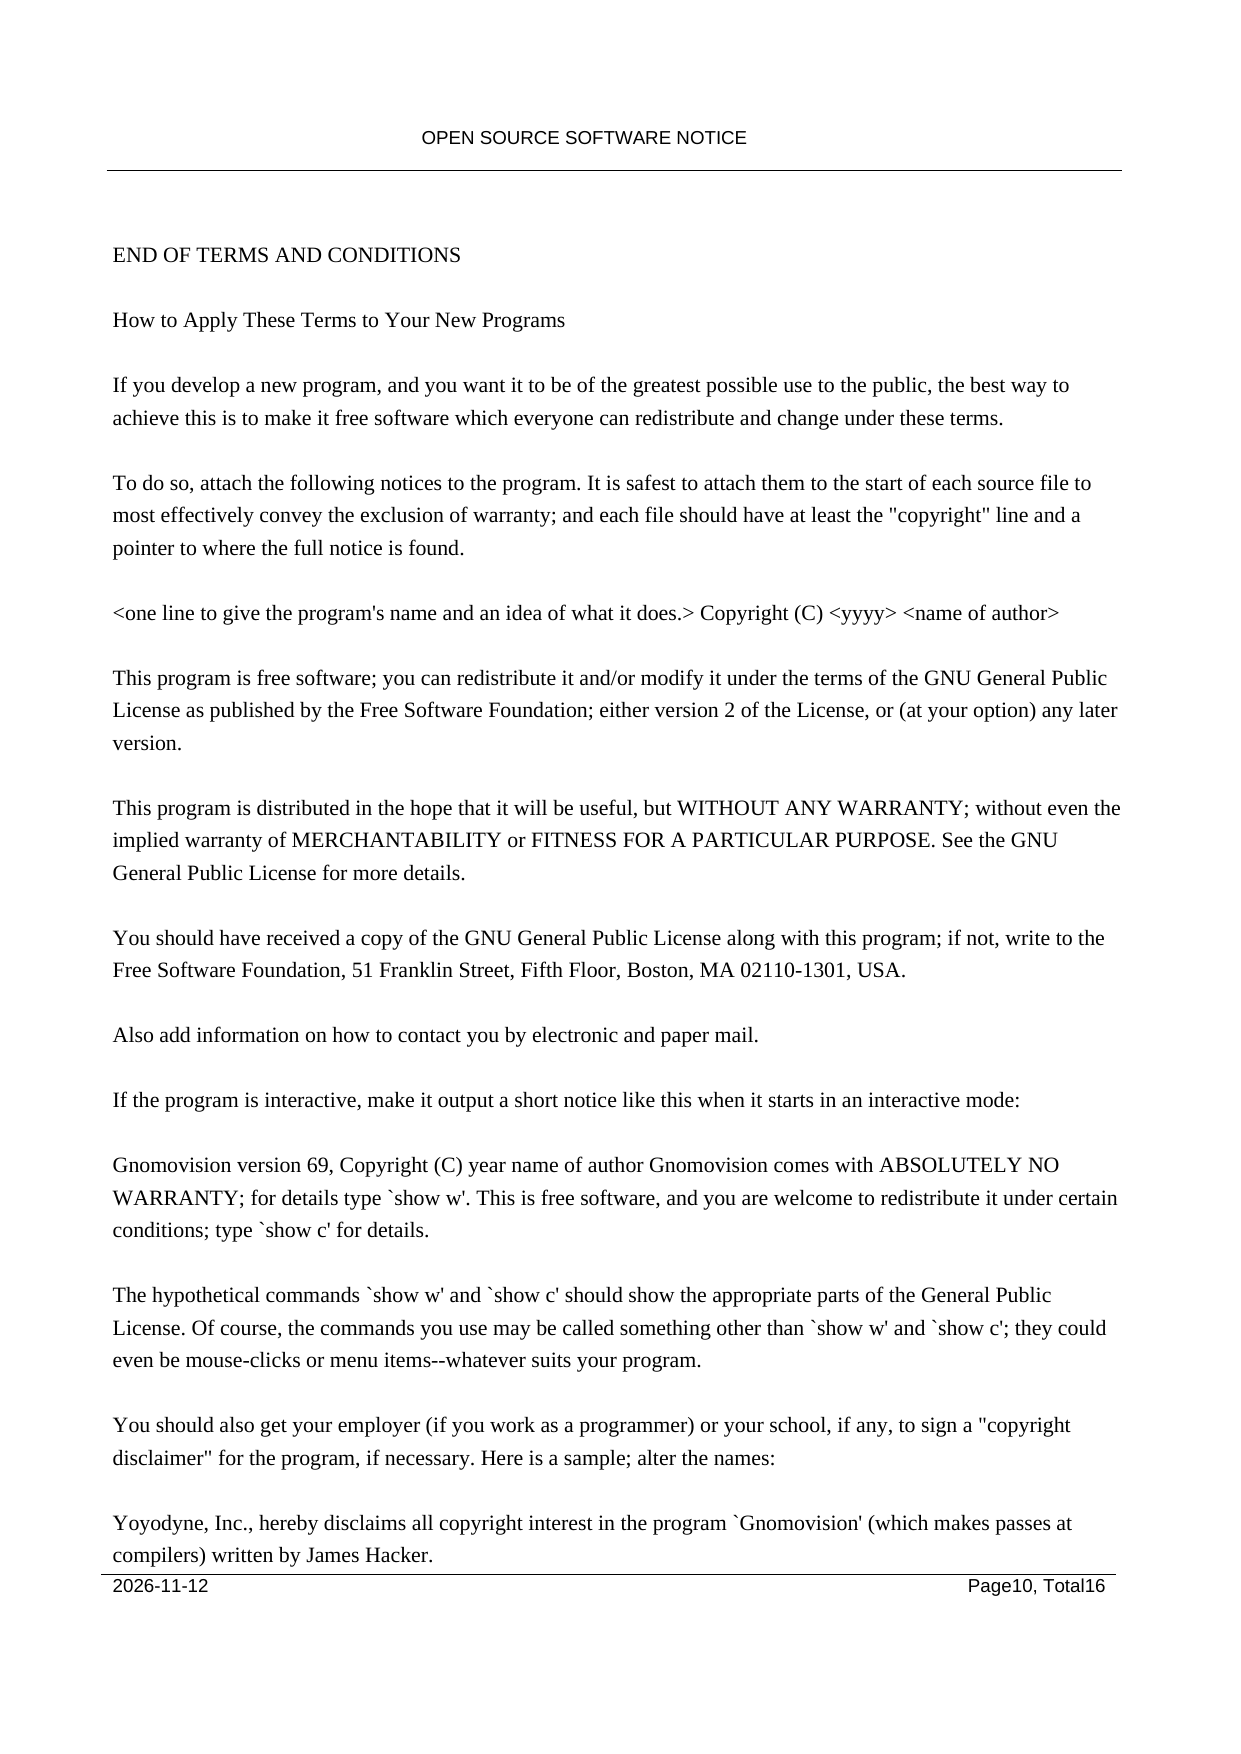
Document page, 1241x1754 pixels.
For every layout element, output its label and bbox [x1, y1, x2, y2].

text [112, 206, 1128, 1571]
